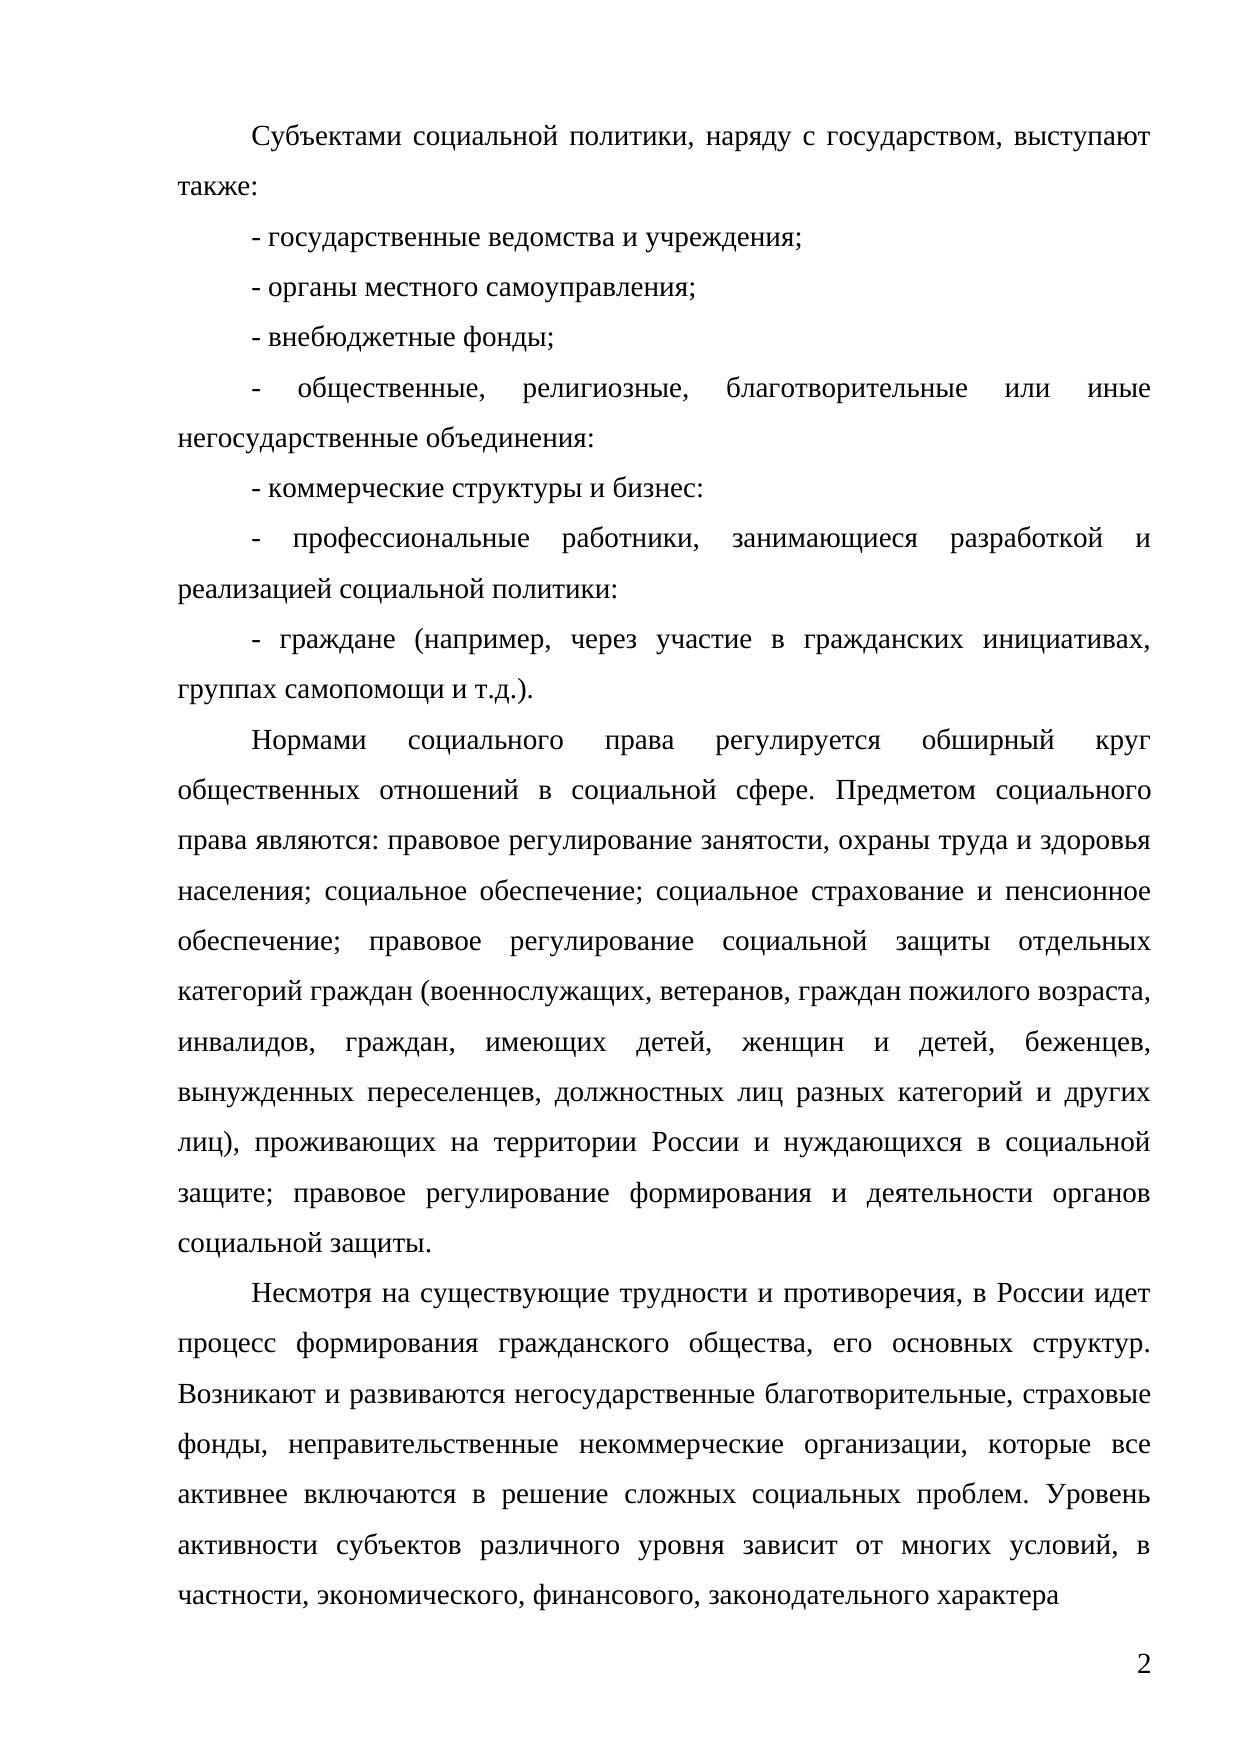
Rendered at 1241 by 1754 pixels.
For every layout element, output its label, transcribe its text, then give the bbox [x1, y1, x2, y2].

text - граждане (например, через участие в гражданских инициативах, группах самопомощи и т.д.). [177, 621, 1152, 705]
text - профессиональные работники, занимающиеся разработкой и реализацией социальной политики: [177, 521, 1152, 604]
text Несмотря на существующие трудности и противоречия, в России идет процесс формирования гражданского общества, его основных структур. Возникают и развиваются негосударственные благотворительные, страховые фонды, неправительственные некоммерческие организации, которые все активнее включаются в решение сложных социальных проблем. Уровень активности субъектов различного уровня зависит от многих условий, в частности, экономического, финансового, законодательного характера [177, 1275, 1152, 1611]
text Нормами социального права регулируется обширный круг общественных отношений в социальной сфере. Предметом социального права являются: правовое регулирование занятости, охраны труда и здоровья населения; социальное обеспечение; социальное страхование и пенсионное обеспечение; правовое регулирование социальной защиты отдельных категорий граждан (военнослужащих, ветеранов, граждан пожилого возраста, инвалидов, граждан, имеющих детей, женщин и детей, беженцев, вынужденных переселенцев, должностных лиц разных категорий и других лиц), проживающих на территории России и нуждающихся в социальной защите; правовое регулирование формирования и деятельности органов социальной защиты. [177, 722, 1152, 1258]
text - коммерческие структуры и бизнес: [177, 470, 1152, 504]
text - общественные, религиозные, благотворительные или иные негосударственные объединения: [177, 370, 1152, 453]
text - государственные ведомства и учреждения; [177, 219, 1152, 252]
text - внебюджетные фонды; [177, 319, 1152, 353]
text Субъектами социальной политики, наряду с государством, выступают также: [177, 118, 1152, 202]
text - органы местного самоуправления; [177, 269, 1152, 303]
